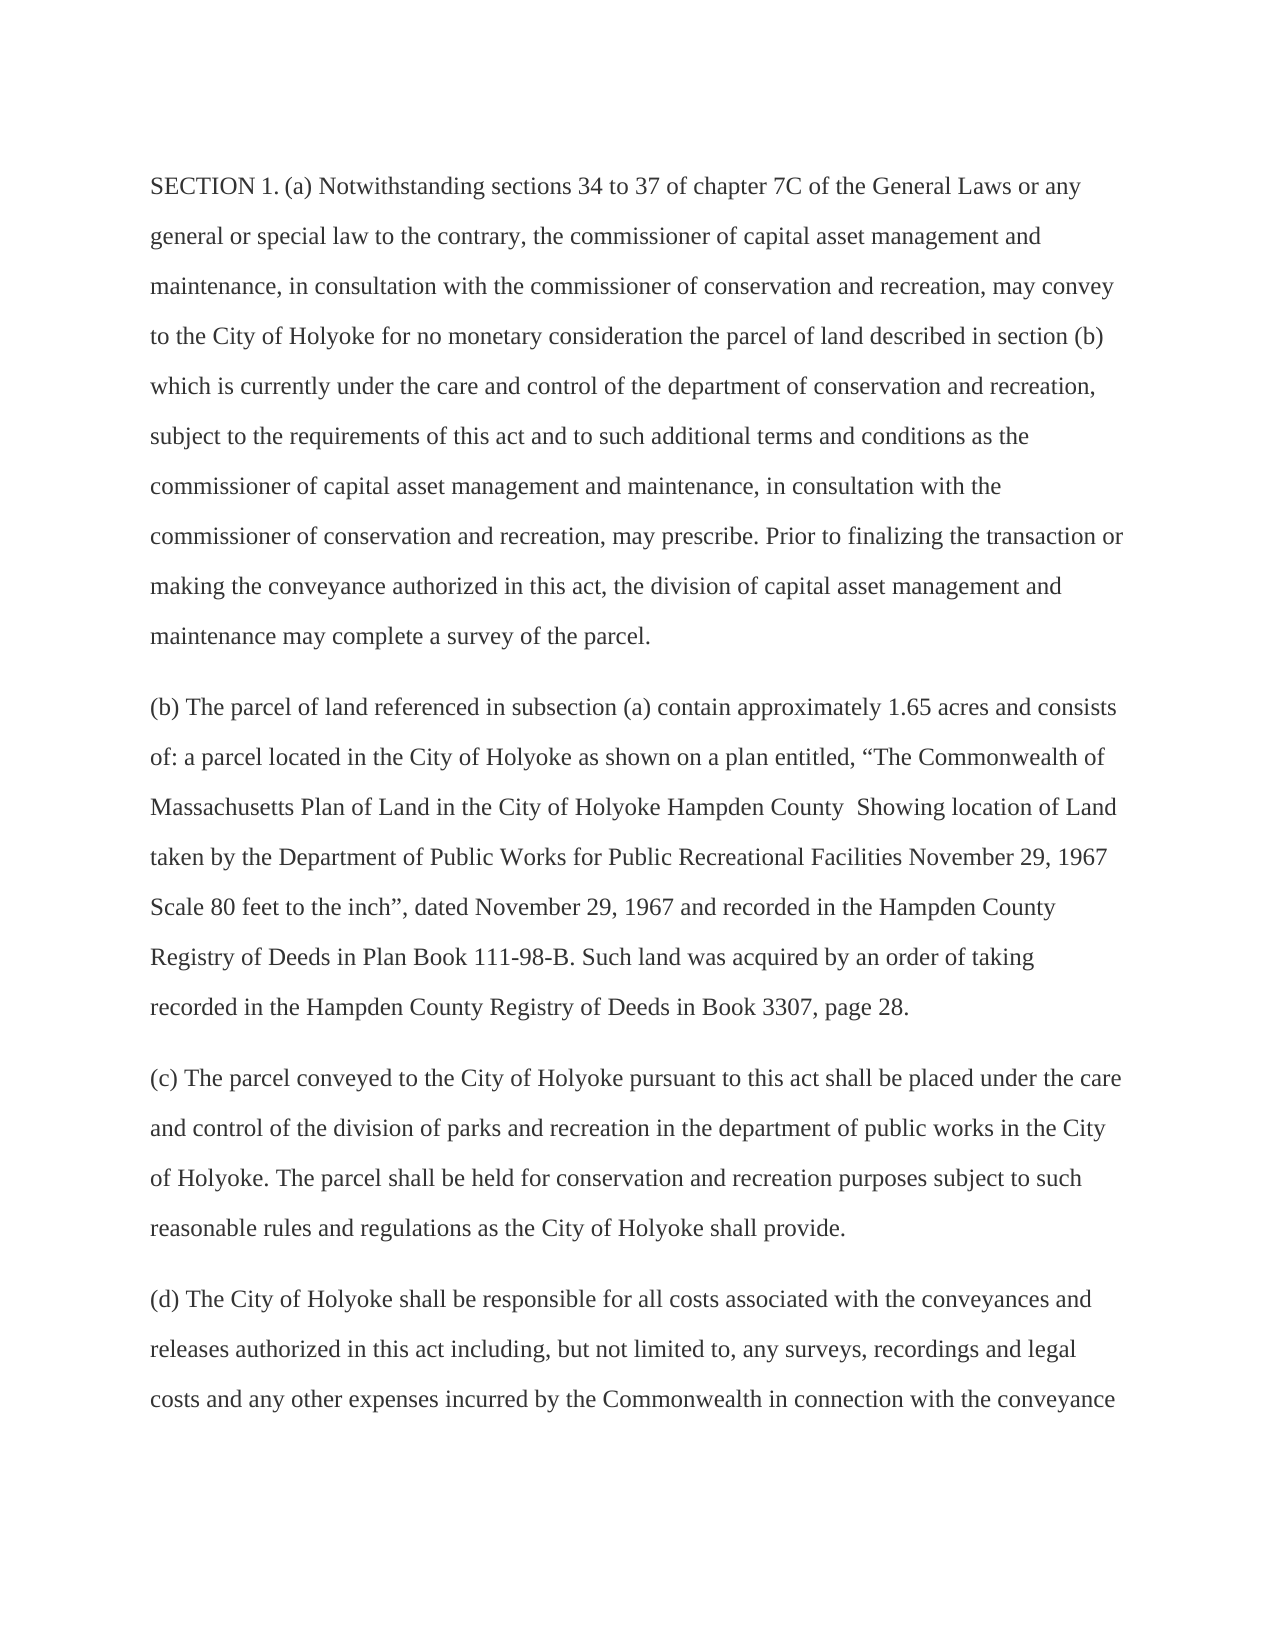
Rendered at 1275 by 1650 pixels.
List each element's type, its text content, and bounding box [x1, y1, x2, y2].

text (b) The parcel of land referenced in subsection (a) contain approximately 1.65 acres and consists of: a parcel located in the City of Holyoke as shown on a plan entitled, “The Commonwealth of Massachusetts Plan of Land in the City of Holyoke Hampden County Showing location of Land taken by the Department of Public Works for Public Recreational Facilities November 29, 1967 Scale 80 feet to the inch”, dated November 29, 1967 and recorded in the Hampden County Registry of Deeds in Plan Book 111-98-B. Such land was acquired by an order of taking recorded in the Hampden County Registry of Deeds in Book 3307, page 28. [150, 671, 1125, 1021]
text (c) The parcel conveyed to the City of Holyoke pursuant to this act shall be placed under the care and control of the division of parks and recreation in the department of public works in the City of Holyoke. The parcel shall be held for conservation and recreation purposes subject to such reasonable rules and regulations as the City of Holyoke shall provide. [150, 1042, 1125, 1242]
text SECTION 1. (a) Notwithstanding sections 34 to 37 of chapter 7C of the General Laws or any general or special law to the contrary, the commissioner of capital asset management and maintenance, in consultation with the commissioner of conservation and recreation, may convey to the City of Holyoke for no monetary consideration the parcel of land described in section (b) which is currently under the care and control of the department of conservation and recreation, subject to the requirements of this act and to such additional terms and conditions as the commissioner of capital asset management and maintenance, in consultation with the commissioner of conservation and recreation, may prescribe. Prior to finalizing the transaction or making the conveyance authorized in this act, the division of capital asset management and maintenance may complete a survey of the parcel. [150, 150, 1125, 650]
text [150, 1262, 1125, 1412]
